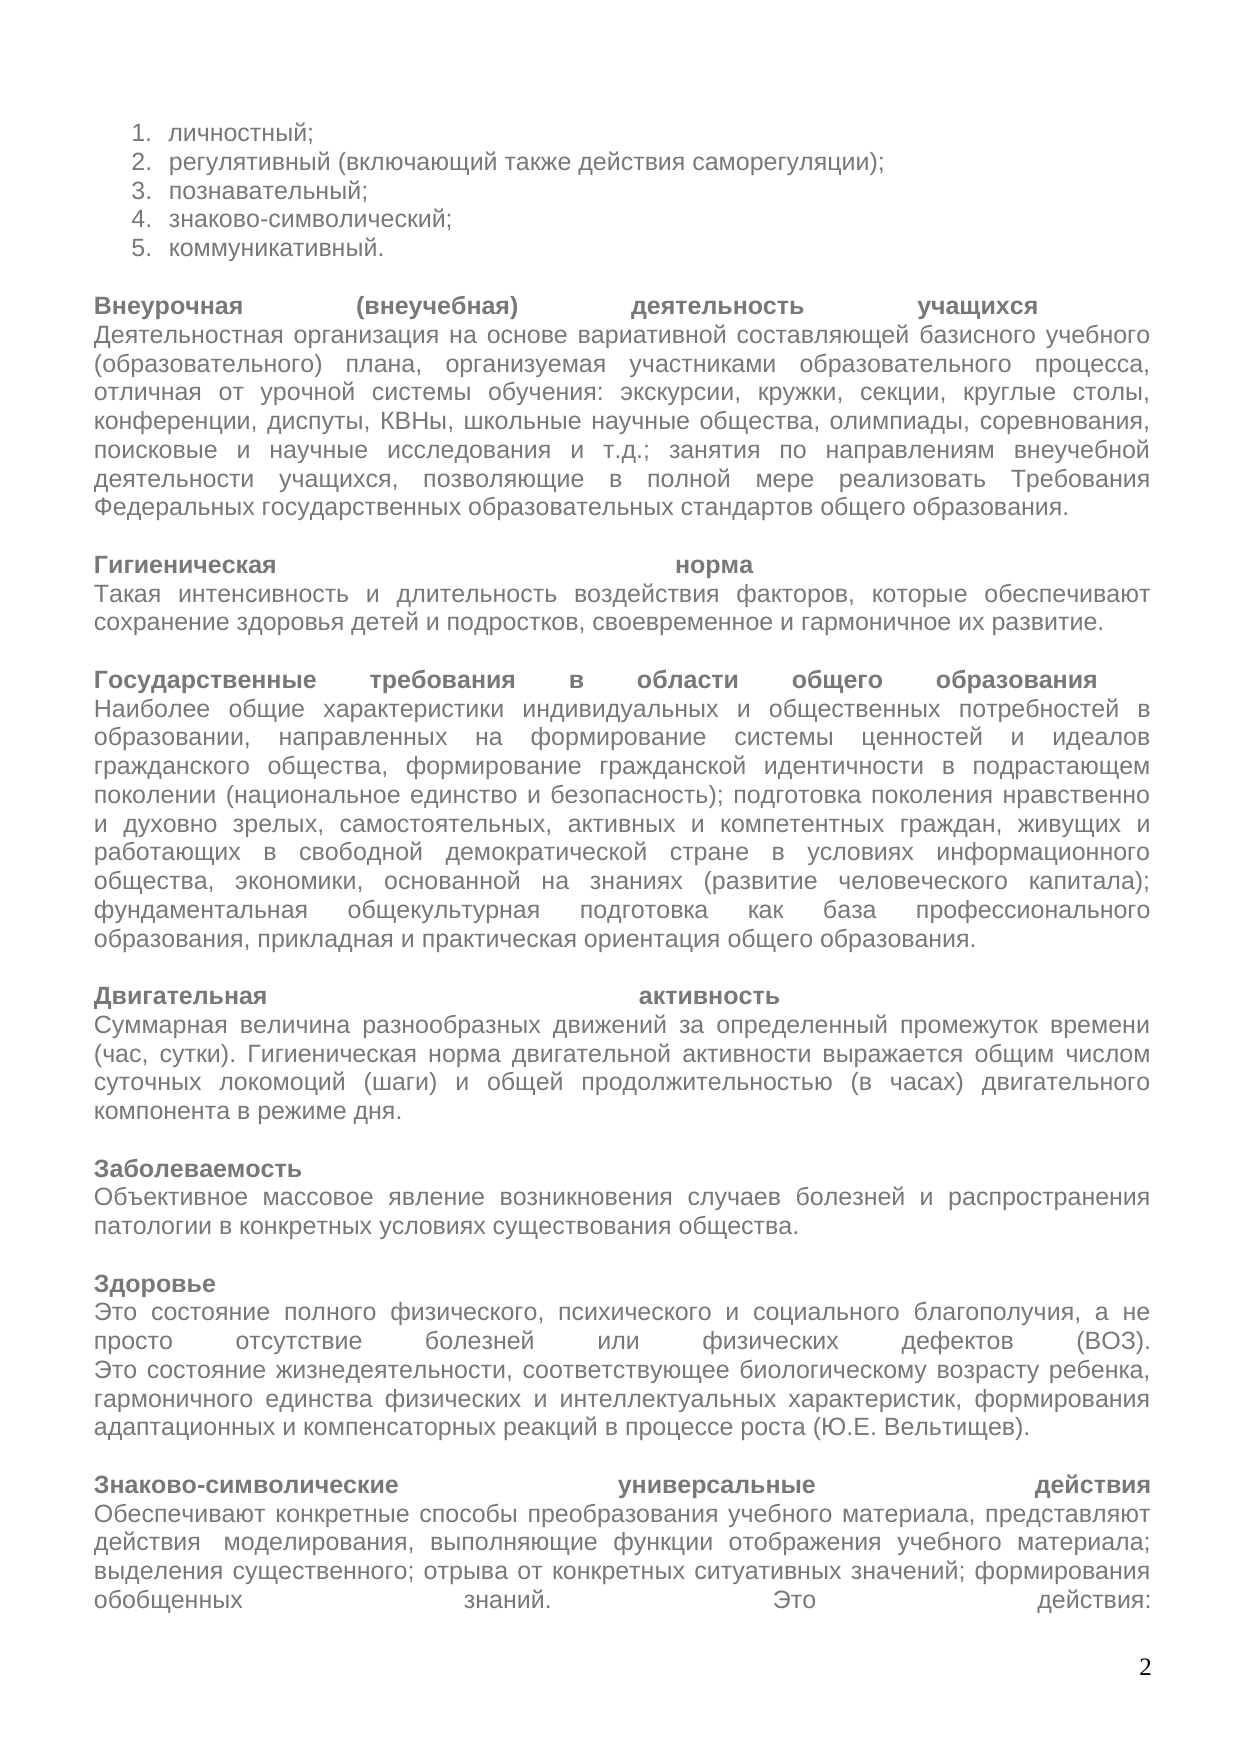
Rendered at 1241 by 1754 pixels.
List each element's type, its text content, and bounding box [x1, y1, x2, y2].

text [94, 1470, 1152, 1613]
list познавательный; [131, 176, 1152, 204]
list личностный; [131, 118, 1152, 147]
text Здоровье Это состояние полного физического, психического и социального благополучия, а не просто отсутствие болезней или физических дефектов (ВОЗ). Это состояние жизнедеятельности, соответствующее биологическому возрасту ребенка, гармоничного единства физических и интеллектуальных характеристик, формирования адаптационных и компенсаторных реакций в процессе роста (Ю.Е. Вельтищев). [94, 1268, 1152, 1441]
text Заболеваемость Объективное массовое явление возникновения случаев болезней и распространения патологии в конкретных условиях существования общества. [94, 1153, 1152, 1240]
list знаково-символический; [131, 204, 1152, 233]
list регулятивный (включающий также действия саморегуляции); [131, 147, 1152, 176]
text Внеурочная (внеучебная) деятельность учащихся Деятельностная организация на основе вариативной составляющей базисного учебного (образовательного) плана, организуемая участниками образовательного процесса, отличная от урочной системы обучения: экскурсии, кружки, секции, круглые столы, конференции, диспуты, КВНы, школьные научные общества, олимпиады, соревнования, поисковые и научные исследования и т.д.; занятия по направлениям внеучебной деятельности учащихся, позволяющие в полной мере реализовать Требования Федеральных государственных образовательных стандартов общего образования. [94, 291, 1152, 521]
text Двигательная активность Суммарная величина разнообразных движений за определенный промежуток времени (час, сутки). Гигиеническая норма двигательной активности выражается общим числом суточных локомоций (шаги) и общей продолжительностью (в часах) двигательного компонента в режиме дня. [94, 981, 1152, 1125]
text Государственные требования в области общего образования Наиболее общие характеристики индивидуальных и общественных потребностей в образовании, направленных на формирование системы ценностей и идеалов гражданского общества, формирование гражданской идентичности в подрастающем поколении (национальное единство и безопасность); подготовка поколения нравственно и духовно зрелых, самостоятельных, активных и компетентных граждан, живущих и работающих в свободной демократической стране в условиях информационного общества, экономики, основанной на знаниях (развитие человеческого капитала); фундаментальная общекультурная подготовка как база профессионального образования, прикладная и практическая ориентация общего образования. [94, 665, 1152, 952]
list коммуникативный. [131, 233, 1152, 262]
text Гигиеническая норма Такая интенсивность и длительность воздействия факторов, которые обеспечивают сохранение здоровья детей и подростков, своевременное и гармоничное их развитие. [94, 550, 1152, 636]
